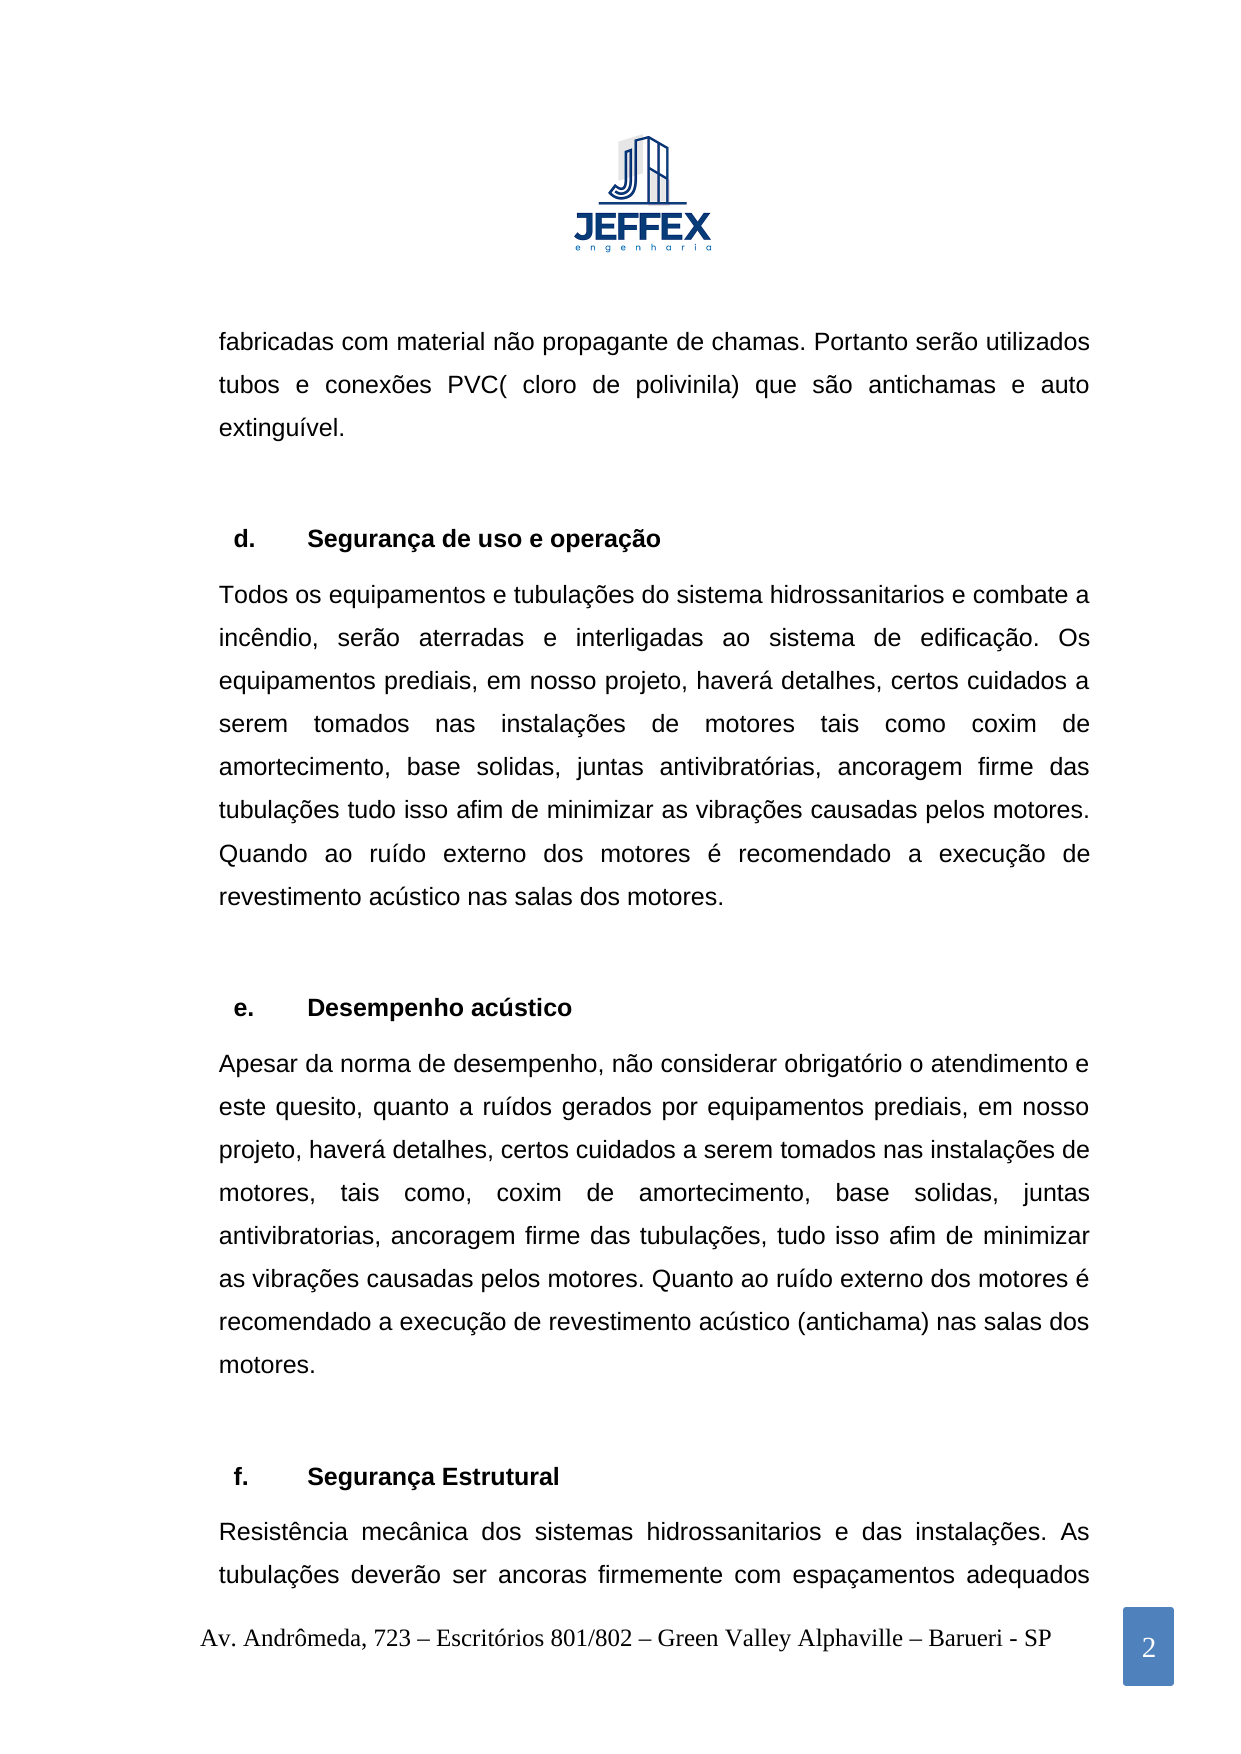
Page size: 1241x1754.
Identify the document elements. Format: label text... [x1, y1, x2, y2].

subtitle Segurança Estrutural [233, 1462, 1092, 1491]
text Apesar da norma de desempenho, não considerar obrigatório o atendimento e este quesito, quanto a ruídos gerados por equipamentos prediais, em nosso projeto, haverá detalhes, certos cuidados a serem tomados nas instalações de motores, tais como, coxim de amortecimento, base solidas, juntas antivibratorias, ancoragem firme das tubulações, tudo isso afim de minimizar as vibrações causadas pelos motores. Quanto ao ruído externo dos motores é recomendado a execução de revestimento acústico (antichama) nas salas dos motores. [219, 1049, 1091, 1379]
subtitle Segurança de uso e operação [233, 524, 1092, 553]
subtitle Desempenho acústico [233, 993, 1092, 1022]
picture [534, 87, 746, 300]
text Todos os equipamentos e tubulações do sistema hidrossanitarios e combate a incêndio, serão aterradas e interligadas ao sistema de edificação. Os equipamentos prediais, em nosso projeto, haverá detalhes, certos cuidados a serem tomados nas instalações de motores tais como coxim de amortecimento, base solidas, juntas antivibratórias, ancoragem firme das tubulações tudo isso afim de minimizar as vibrações causadas pelos motores. Quando ao ruído externo dos motores é recomendado a execução de revestimento acústico nas salas dos motores. [219, 580, 1091, 911]
